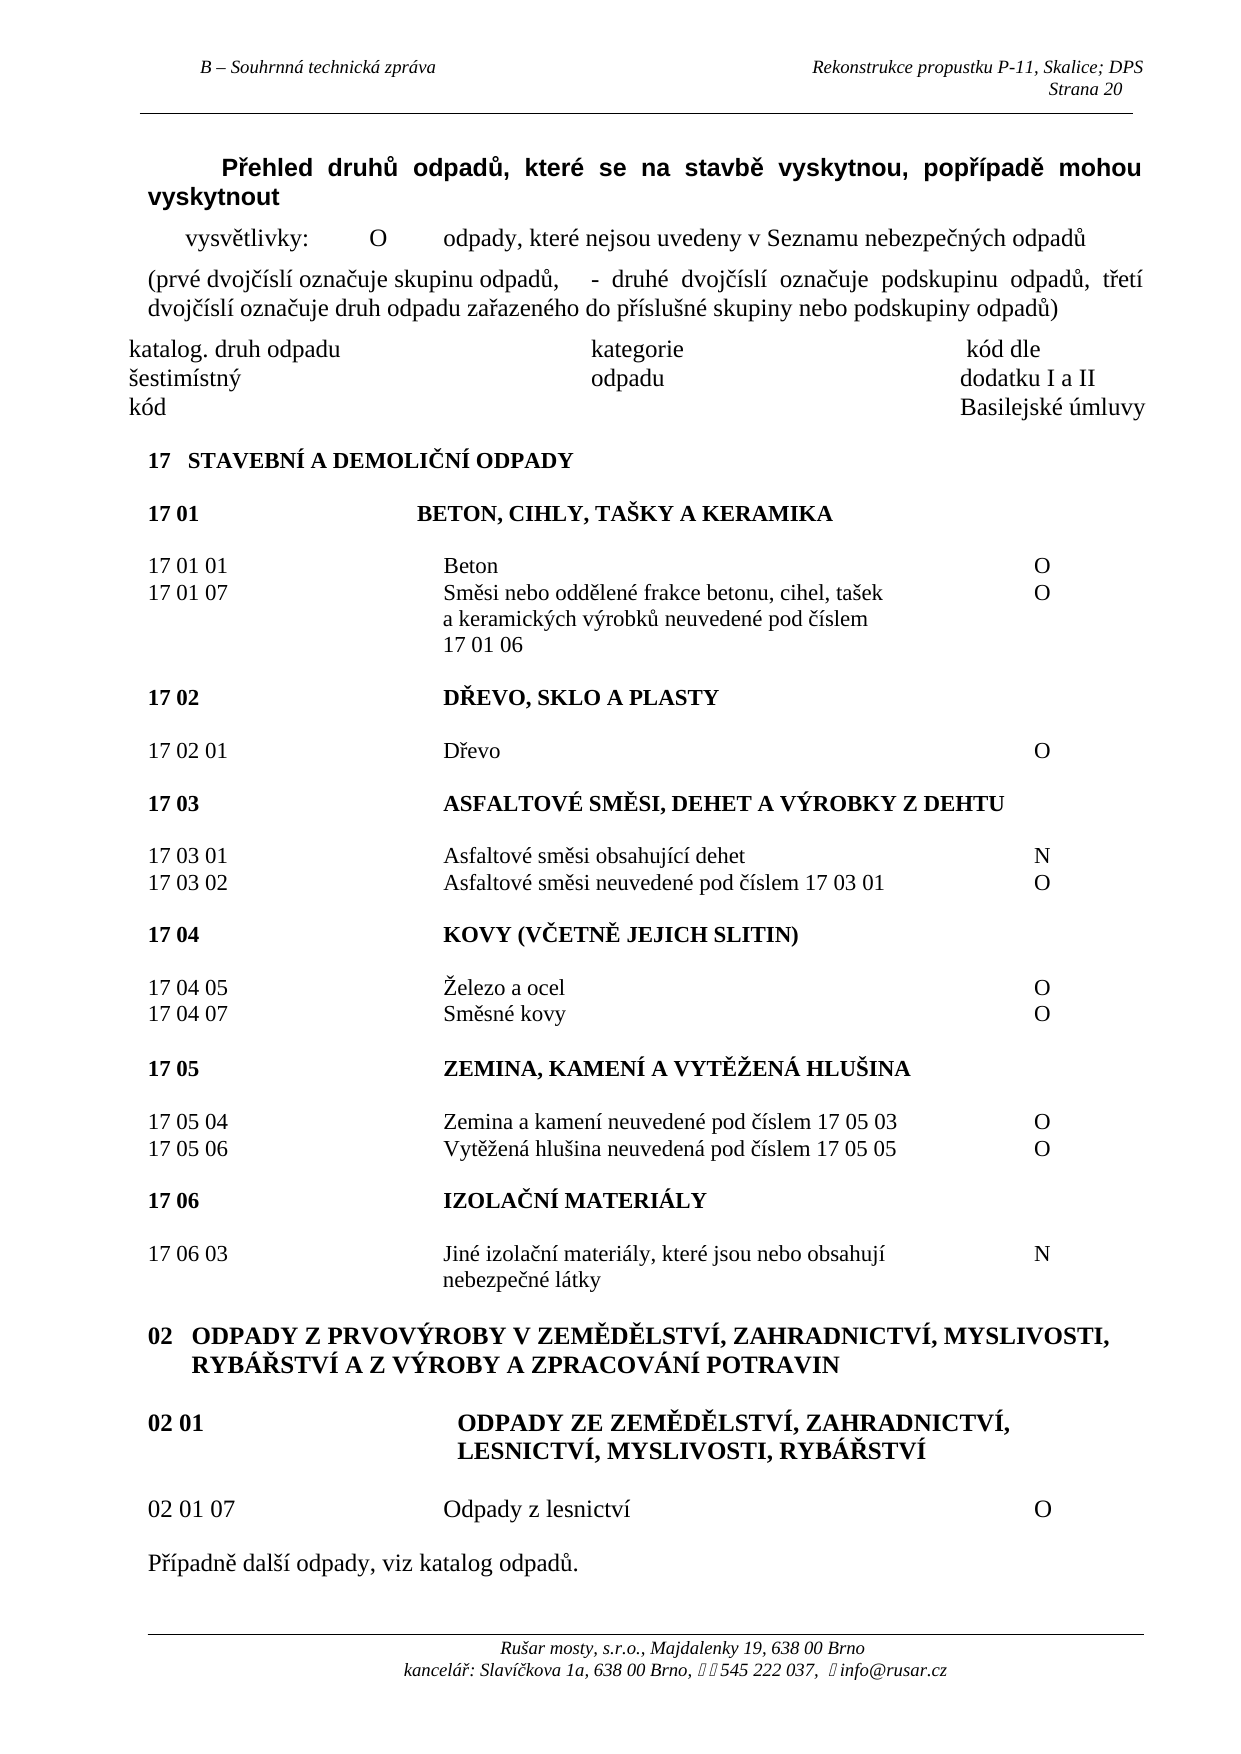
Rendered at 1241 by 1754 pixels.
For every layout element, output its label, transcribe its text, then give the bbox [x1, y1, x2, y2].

text nebezpečné látky [369, 1266, 1144, 1293]
text 17 04 KOVY (včetně jejich SLITIN) [148, 921, 1144, 948]
text a keramických výrobků neuvedené pod číslem [369, 605, 1144, 631]
text 17 02 01 Dřevo O [148, 737, 1144, 763]
text 17 03 02 asfaltové směsi neuvedené pod číslem 17 03 01 O [148, 869, 1144, 895]
text 17 01 Beton, cihly, tašky a keramika [148, 500, 1144, 526]
text 17 01 01 Beton O [148, 552, 1144, 579]
text 02 01 07 Odpady z lesnictví O [148, 1494, 1144, 1523]
text 17 06 03 Jiné izolační materiály, které jsou nebo obsahují N [148, 1240, 1144, 1266]
text rybářství a z výroby a zpracování potravin [148, 1350, 1144, 1379]
text 17 05 04 Zemina a kamení neuvedené pod číslem 17 05 03 O [148, 1108, 1144, 1134]
text 17 05 06 Vytěžená hlušina neuvedená pod číslem 17 05 05 O [148, 1134, 1144, 1161]
text kód Basilejské úmluvy [129, 392, 1179, 421]
text katalog. druh odpadu kategorie kód dle [129, 334, 1179, 363]
text Přehled druhů odpadů, které se na stavbě vyskytnou, popřípadě mohou vyskytnout [148, 153, 1144, 211]
text 02 01 Odpady ze zemědělství, zahradnictví, lesnictví, myslivosti, rybářství [148, 1408, 1144, 1465]
text 17 04 05 Železo a ocel O [148, 974, 1144, 1000]
text vysvětlivky: O odpady, které nejsou uvedeny v Seznamu nebezpečných odpadů [148, 223, 1144, 252]
text 17 03 Asfaltové směsi, dehet a výrobky z dehtu [148, 789, 1144, 816]
text šestimístný odpadu dodatku I a II [129, 363, 1179, 392]
text 17 02 Dřevo, sklo a plasty [148, 684, 1144, 711]
text 17 01 06 [369, 631, 1144, 658]
text 02 Odpady z prvovýroby v zemědělství, zahradnictví, myslivosti, [148, 1321, 1144, 1350]
text 17 03 01 Asfaltové směsi obsahující dehet N [148, 842, 1144, 869]
text 17 05 ZEMINA, kamení a VYTĚŽENÁ hlušina [148, 1056, 1144, 1082]
text (prvé dvojčíslí označuje skupinu odpadů, - druhé dvojčíslí označuje podskupinu odpadů, třetí dvojčíslí označuje druh odpadu zařazeného do příslušné skupiny nebo podskupiny odpadů) [148, 264, 1144, 322]
text 17 04 07 Směsné kovy O [148, 1000, 1144, 1027]
text 17 STAVEBNÍ A DEMOLIČNÍ ODPADY [148, 447, 1144, 473]
text Případně další odpady, viz katalog odpadů. [148, 1548, 1144, 1576]
text 17 01 07 Směsi nebo oddělené frakce betonu, cihel, tašek O [148, 579, 1144, 605]
text 17 06 IZOLAČNÍ MATERIÁLY [148, 1187, 1144, 1214]
